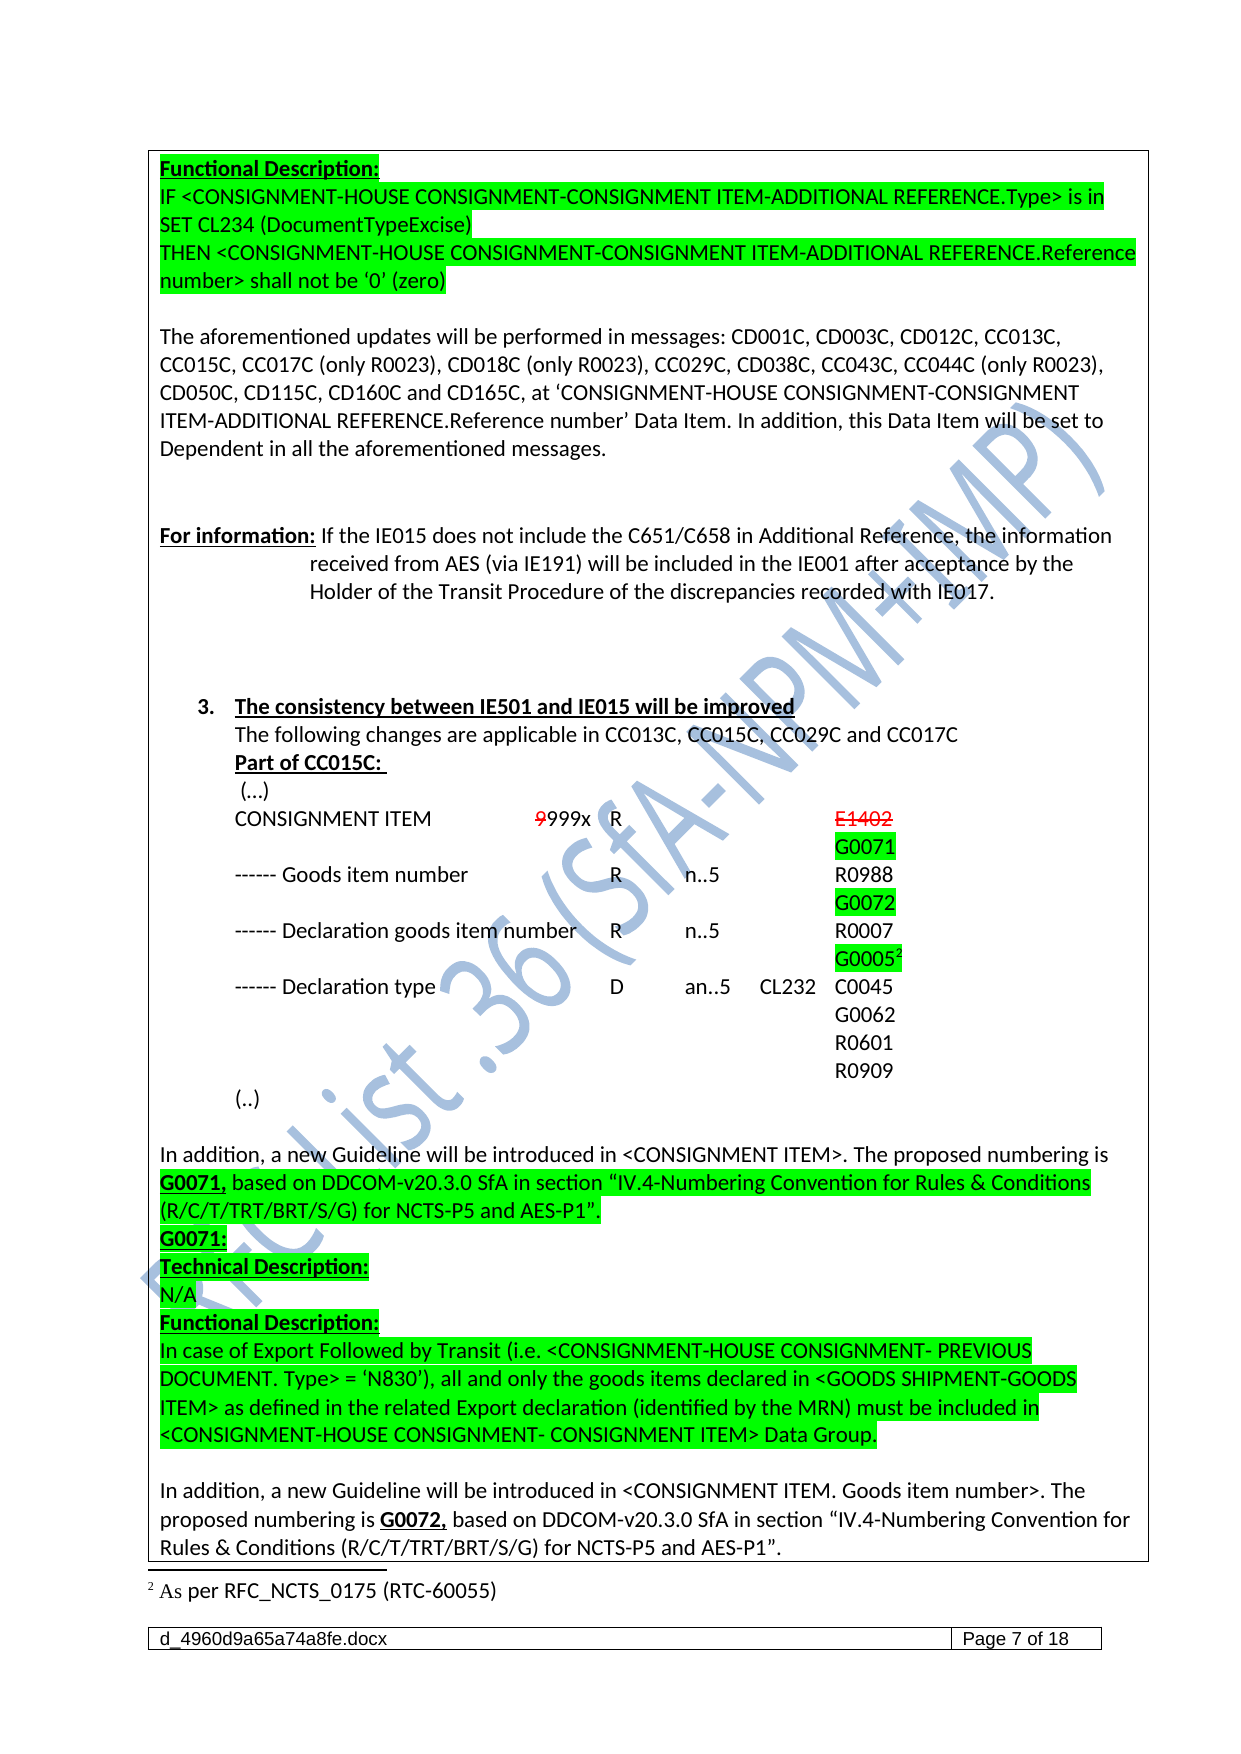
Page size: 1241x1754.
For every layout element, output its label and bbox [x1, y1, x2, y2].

table_header [149, 151, 1148, 1561]
